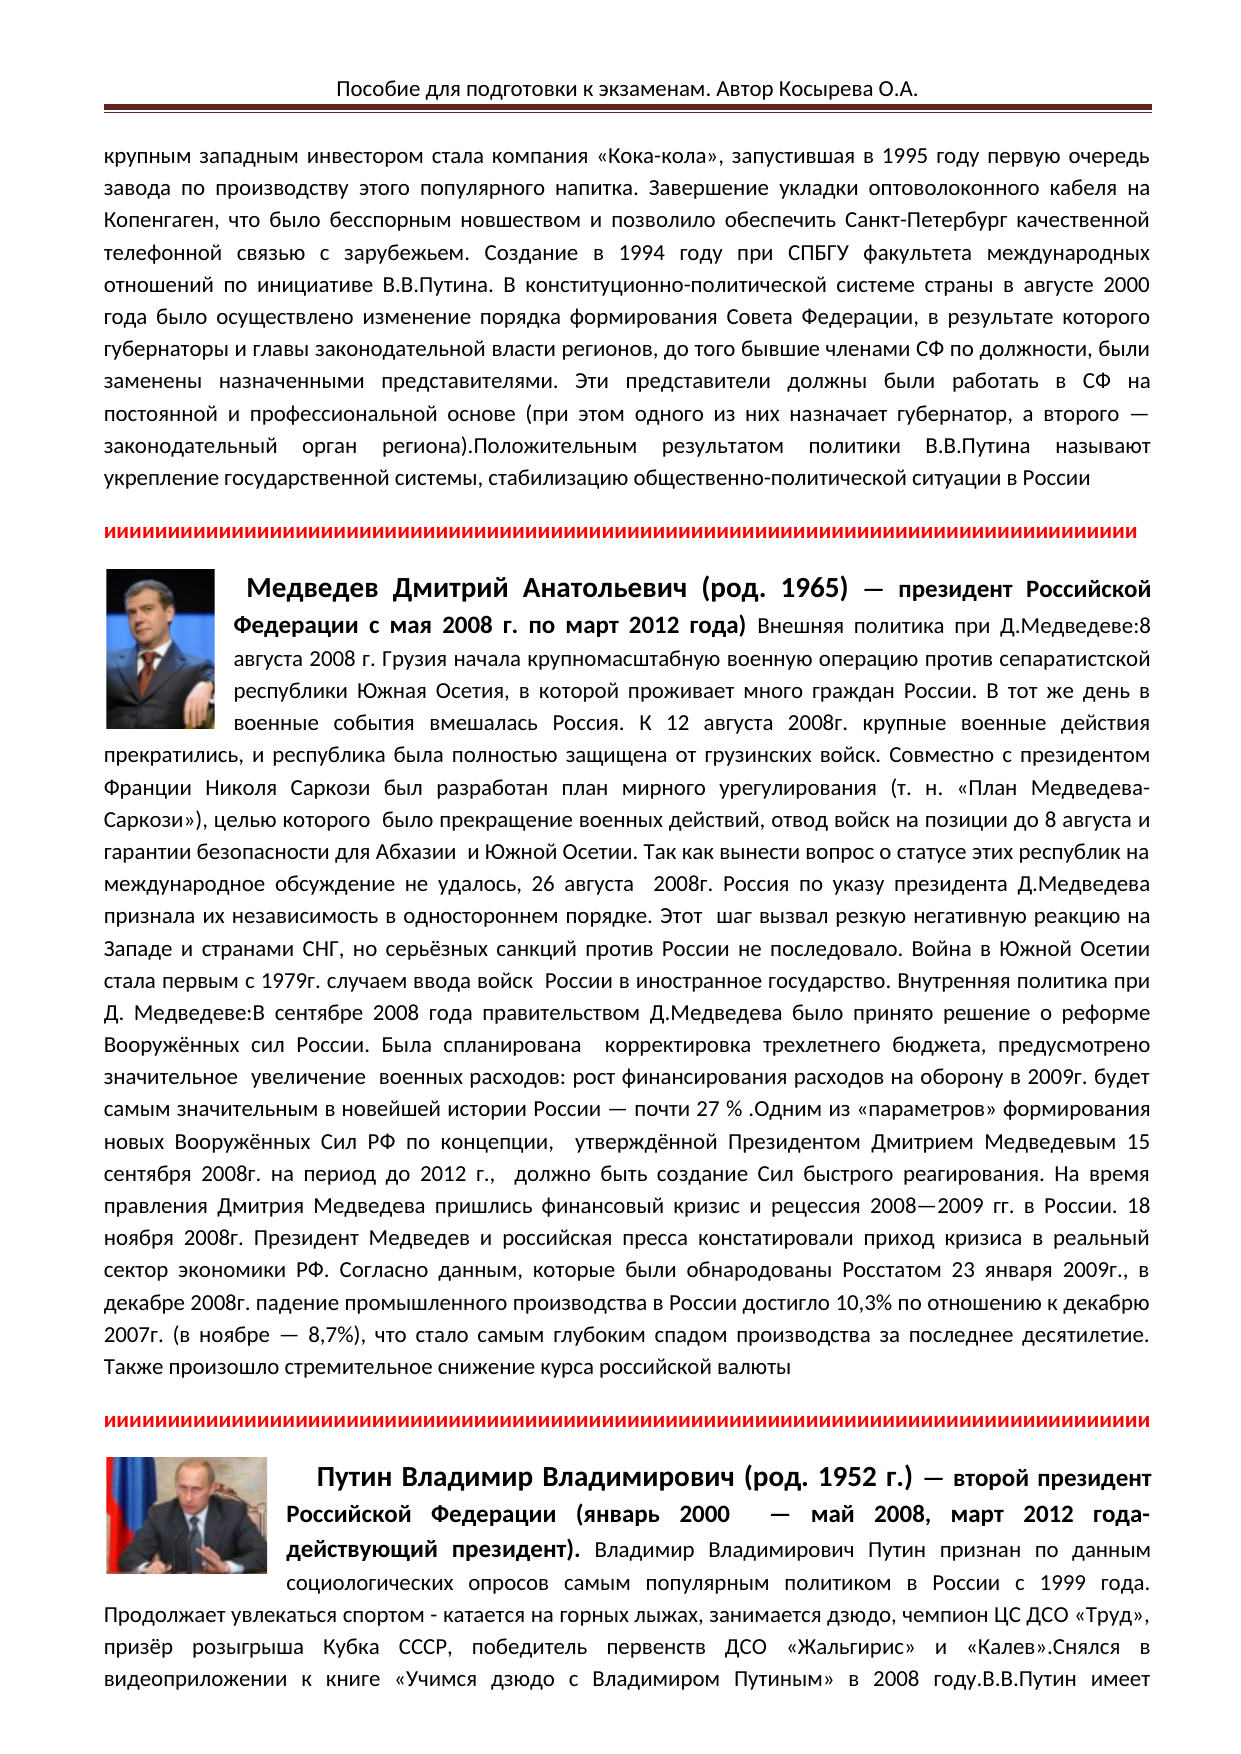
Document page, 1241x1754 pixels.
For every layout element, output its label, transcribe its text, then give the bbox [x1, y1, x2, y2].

text ииииииииииииииииииииииииииииииииииииииииииииииииииииииииииииииииииииииииииииииииии [103, 1405, 1152, 1433]
picture [106, 569, 215, 729]
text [103, 1458, 1152, 1692]
picture [106, 1457, 268, 1574]
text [103, 141, 1152, 491]
text Медведев Дмитрий Анатольевич (род. 1965) — президент Российской Федерации с мая 2008 г. по март 2012 года) Внешняя политика при Д.Медведеве:8 августа 2008 г. Грузия начала крупномасштабную военную операцию против сепаратистской республики Южная Осетия, в которой проживает много граждан России. В тот же день в военные события вмешалась Россия. К 12 августа 2008г. крупные военные действия прекратились, и республика была полностью защищена от грузинских войск. Совместно с президентом Франции Николя Саркози был разработан план мирного урегулирования (т. н. «План Медведева-Саркози»), целью которого было прекращение военных действий, отвод войск на позиции до 8 августа и гарантии безопасности для Абхазии и Южной Осетии. Так как вынести вопрос о статусе этих республик на международное обсуждение не удалось, 26 августа 2008г. Россия по указу президента Д.Медведева признала их независимость в одностороннем порядке. Этот шаг вызвал резкую негативную реакцию на Западе и странами СНГ, но серьёзных санкций против России не последовало. Война в Южной Осетии стала первым с 1979г. случаем ввода войск России в иностранное государство. Внутренняя политика при Д. Медведеве:В сентябре 2008 года правительством Д.Медведева было принято решение о реформе Вооружённых сил России. Была спланирована корректировка трехлетнего бюджета, предусмотрено значительное увеличение военных расходов: рост финансирования расходов на оборону в 2009г. будет самым значительным в новейшей истории России — почти 27 % .Одним из «параметров» формирования новых Вооружённых Сил РФ по концепции, утверждённой Президентом Дмитрием Медведевым 15 сентября 2008г. на период до 2012 г., должно быть создание Сил быстрого реагирования. На время правления Дмитрия Медведева пришлись финансовый кризис и рецессия 2008—2009 гг. в России. 18 ноября 2008г. Президент Медведев и российская пресса констатировали приход кризиса в реальный сектор экономики РФ. Согласно данным, которые были обнародованы Росстатом 23 января 2009г., в декабре 2008г. падение промышленного производства в России достигло 10,3% по отношению к декабрю 2007г. (в ноябре — 8,7%), что стало самым глубоким спадом производства за последнее десятилетие. Также произошло стремительное снижение курса российской валюты [103, 569, 1152, 1380]
text иииииииииииииииииииииииииииииииииииииииииииииииииииииииииииииииииииииииииииииииии [103, 516, 1152, 544]
